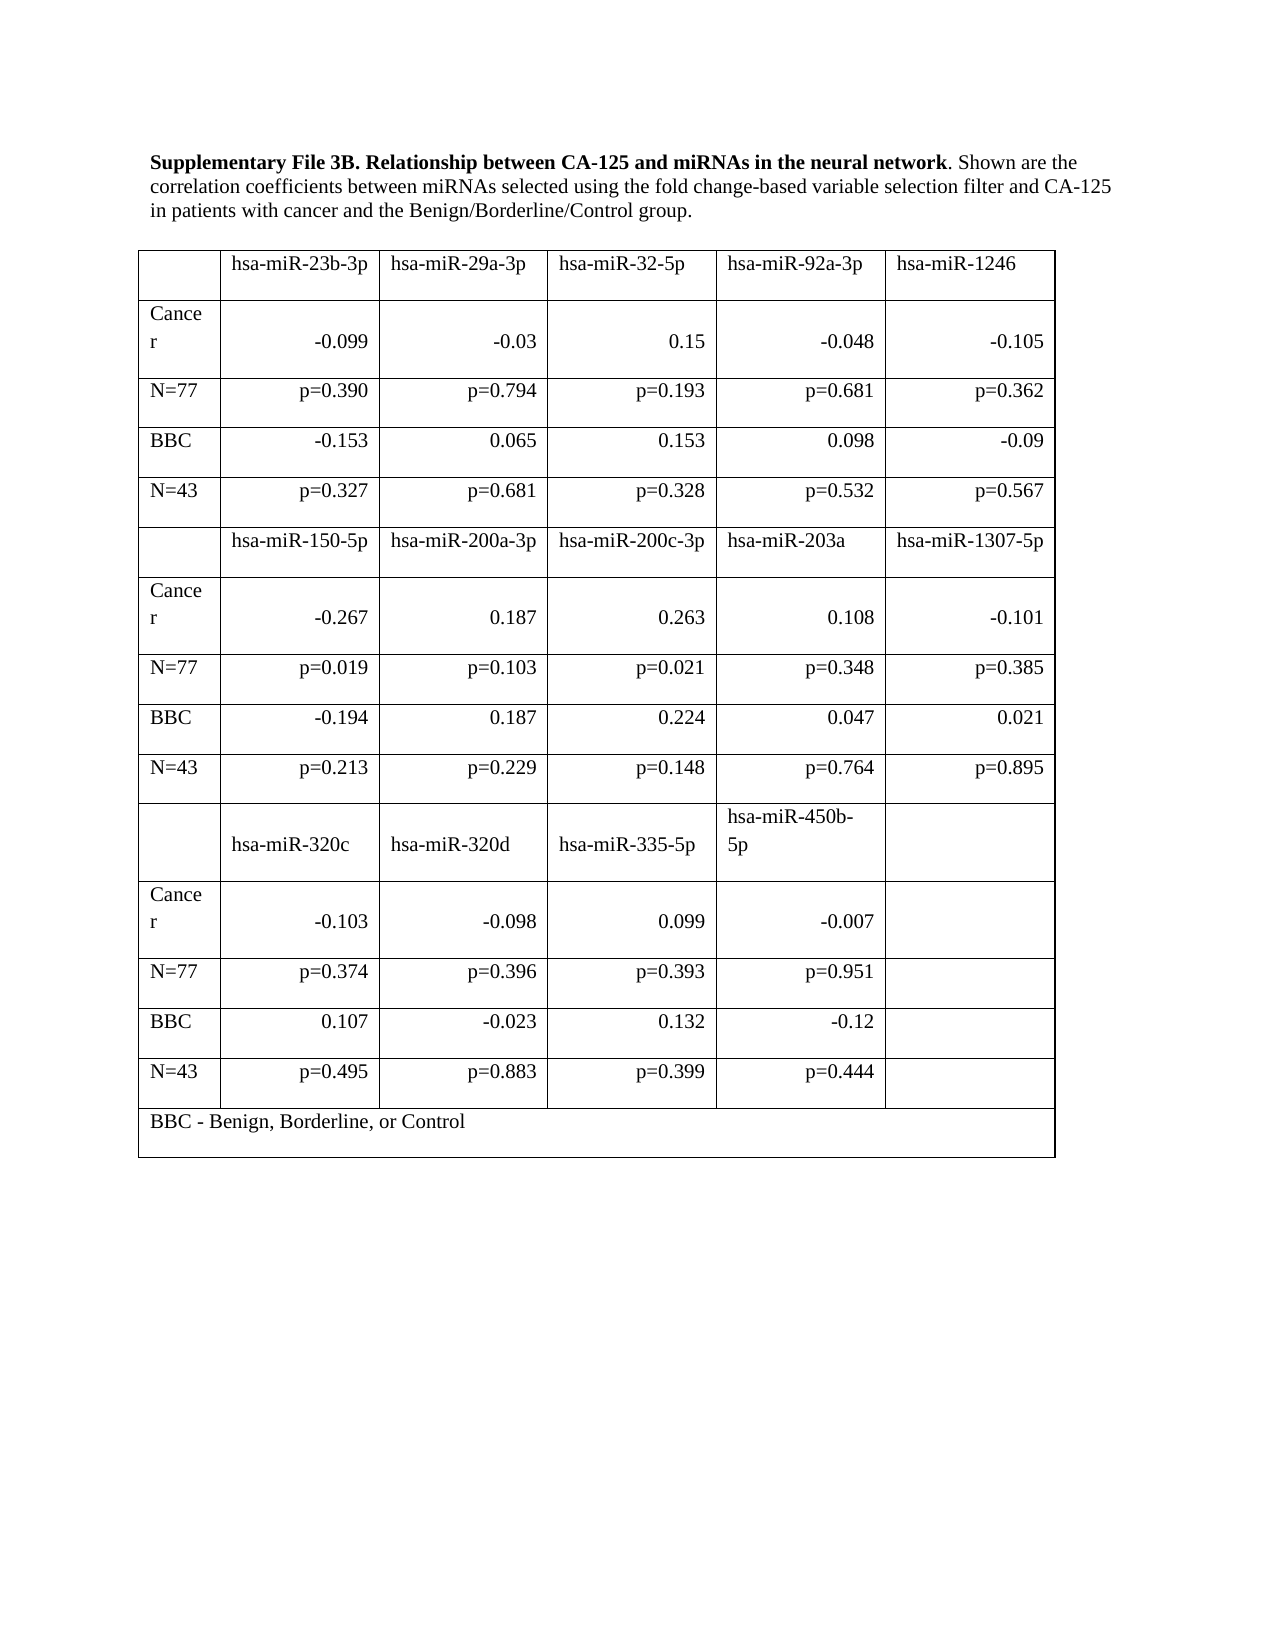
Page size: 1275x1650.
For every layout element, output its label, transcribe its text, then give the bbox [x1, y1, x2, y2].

table_cell N=43 [139, 755, 220, 803]
table_cell [886, 804, 1054, 881]
table_cell 0.187 [380, 705, 547, 753]
table_cell p=0.229 [380, 755, 547, 803]
table_cell p=0.348 [717, 655, 885, 704]
table_cell -0.098 [380, 882, 547, 958]
table_cell N=43 [139, 478, 220, 527]
table_cell p=0.532 [717, 478, 885, 527]
text Supplementary File 3B. Relationship between CA-125 and miRNAs in the neural network. Shown are the correlation coefficients between miRNAs selected using the fold change-based variable selection filter and CA-125 in patients with cancer and the Benign/Borderline/Control group. [150, 150, 1125, 222]
table_cell -0.103 [221, 882, 379, 958]
table_cell -0.101 [886, 578, 1054, 654]
table_cell N=77 [139, 959, 220, 1008]
table_cell hsa-miR-450b-5p [717, 804, 885, 881]
table_cell N=77 [139, 655, 220, 704]
table_header hsa-miR-29a-3p [380, 251, 547, 300]
table_cell p=0.148 [548, 755, 716, 803]
table_cell p=0.567 [886, 478, 1054, 527]
table_cell 0.224 [548, 705, 716, 753]
table_cell -0.007 [717, 882, 885, 958]
table_cell 0.108 [717, 578, 885, 654]
table_cell 0.107 [221, 1009, 379, 1058]
table_cell p=0.019 [221, 655, 379, 704]
table_cell 0.187 [380, 578, 547, 654]
table_cell -0.267 [221, 578, 379, 654]
table_cell [886, 1009, 1054, 1058]
table_cell -0.12 [717, 1009, 885, 1058]
table_cell -0.09 [886, 428, 1054, 477]
table_cell [139, 528, 220, 577]
table_cell hsa-miR-200a-3p [380, 528, 547, 577]
table_cell -0.03 [380, 301, 547, 377]
table_cell p=0.390 [221, 379, 379, 427]
table_cell hsa-miR-203a [717, 528, 885, 577]
table_cell p=0.495 [221, 1059, 379, 1107]
table_header hsa-miR-92a-3p [717, 251, 885, 300]
table_cell p=0.103 [380, 655, 547, 704]
table_cell p=0.193 [548, 379, 716, 427]
table_cell BBC [139, 1009, 220, 1058]
table_cell [886, 882, 1054, 958]
table_cell p=0.764 [717, 755, 885, 803]
table_cell hsa-miR-150-5p [221, 528, 379, 577]
table_header hsa-miR-23b-3p [221, 251, 379, 300]
table_header hsa-miR-1246 [886, 251, 1054, 300]
table_cell 0.15 [548, 301, 716, 377]
table_cell p=0.327 [221, 478, 379, 527]
table_cell BBC - Benign, Borderline, or Control [139, 1109, 1054, 1157]
table_cell BBC [139, 705, 220, 753]
table_cell hsa-miR-335-5p [548, 804, 716, 881]
table_cell -0.048 [717, 301, 885, 377]
table_cell 0.098 [717, 428, 885, 477]
table_cell hsa-miR-320c [221, 804, 379, 881]
table_cell [886, 959, 1054, 1008]
table_cell 0.065 [380, 428, 547, 477]
table_cell p=0.883 [380, 1059, 547, 1107]
table_cell -0.099 [221, 301, 379, 377]
table_cell p=0.794 [380, 379, 547, 427]
table_cell p=0.681 [717, 379, 885, 427]
table_cell -0.194 [221, 705, 379, 753]
table_header hsa-miR-32-5p [548, 251, 716, 300]
table_cell 0.263 [548, 578, 716, 654]
table_cell -0.153 [221, 428, 379, 477]
table_cell Cancer [139, 882, 220, 958]
table_cell 0.021 [886, 705, 1054, 753]
table_cell N=43 [139, 1059, 220, 1107]
table_cell p=0.385 [886, 655, 1054, 704]
table_cell -0.105 [886, 301, 1054, 377]
table_cell 0.047 [717, 705, 885, 753]
table_cell Cancer [139, 301, 220, 377]
table_cell Cancer [139, 578, 220, 654]
table_cell p=0.399 [548, 1059, 716, 1107]
table_cell p=0.951 [717, 959, 885, 1008]
table_cell p=0.328 [548, 478, 716, 527]
table_header [139, 251, 220, 300]
table_cell 0.132 [548, 1009, 716, 1058]
table_cell p=0.374 [221, 959, 379, 1008]
table_cell p=0.444 [717, 1059, 885, 1107]
table_cell hsa-miR-320d [380, 804, 547, 881]
table_cell p=0.021 [548, 655, 716, 704]
table_cell p=0.393 [548, 959, 716, 1008]
table_cell [139, 804, 220, 881]
table_cell N=77 [139, 379, 220, 427]
table_cell p=0.213 [221, 755, 379, 803]
table_cell -0.023 [380, 1009, 547, 1058]
table_cell 0.099 [548, 882, 716, 958]
table_cell 0.153 [548, 428, 716, 477]
table_cell p=0.396 [380, 959, 547, 1008]
table_cell hsa-miR-1307-5p [886, 528, 1054, 577]
table_cell p=0.362 [886, 379, 1054, 427]
table_cell hsa-miR-200c-3p [548, 528, 716, 577]
table_cell BBC [139, 428, 220, 477]
table_cell p=0.681 [380, 478, 547, 527]
table_cell p=0.895 [886, 755, 1054, 803]
table_cell [886, 1059, 1054, 1107]
